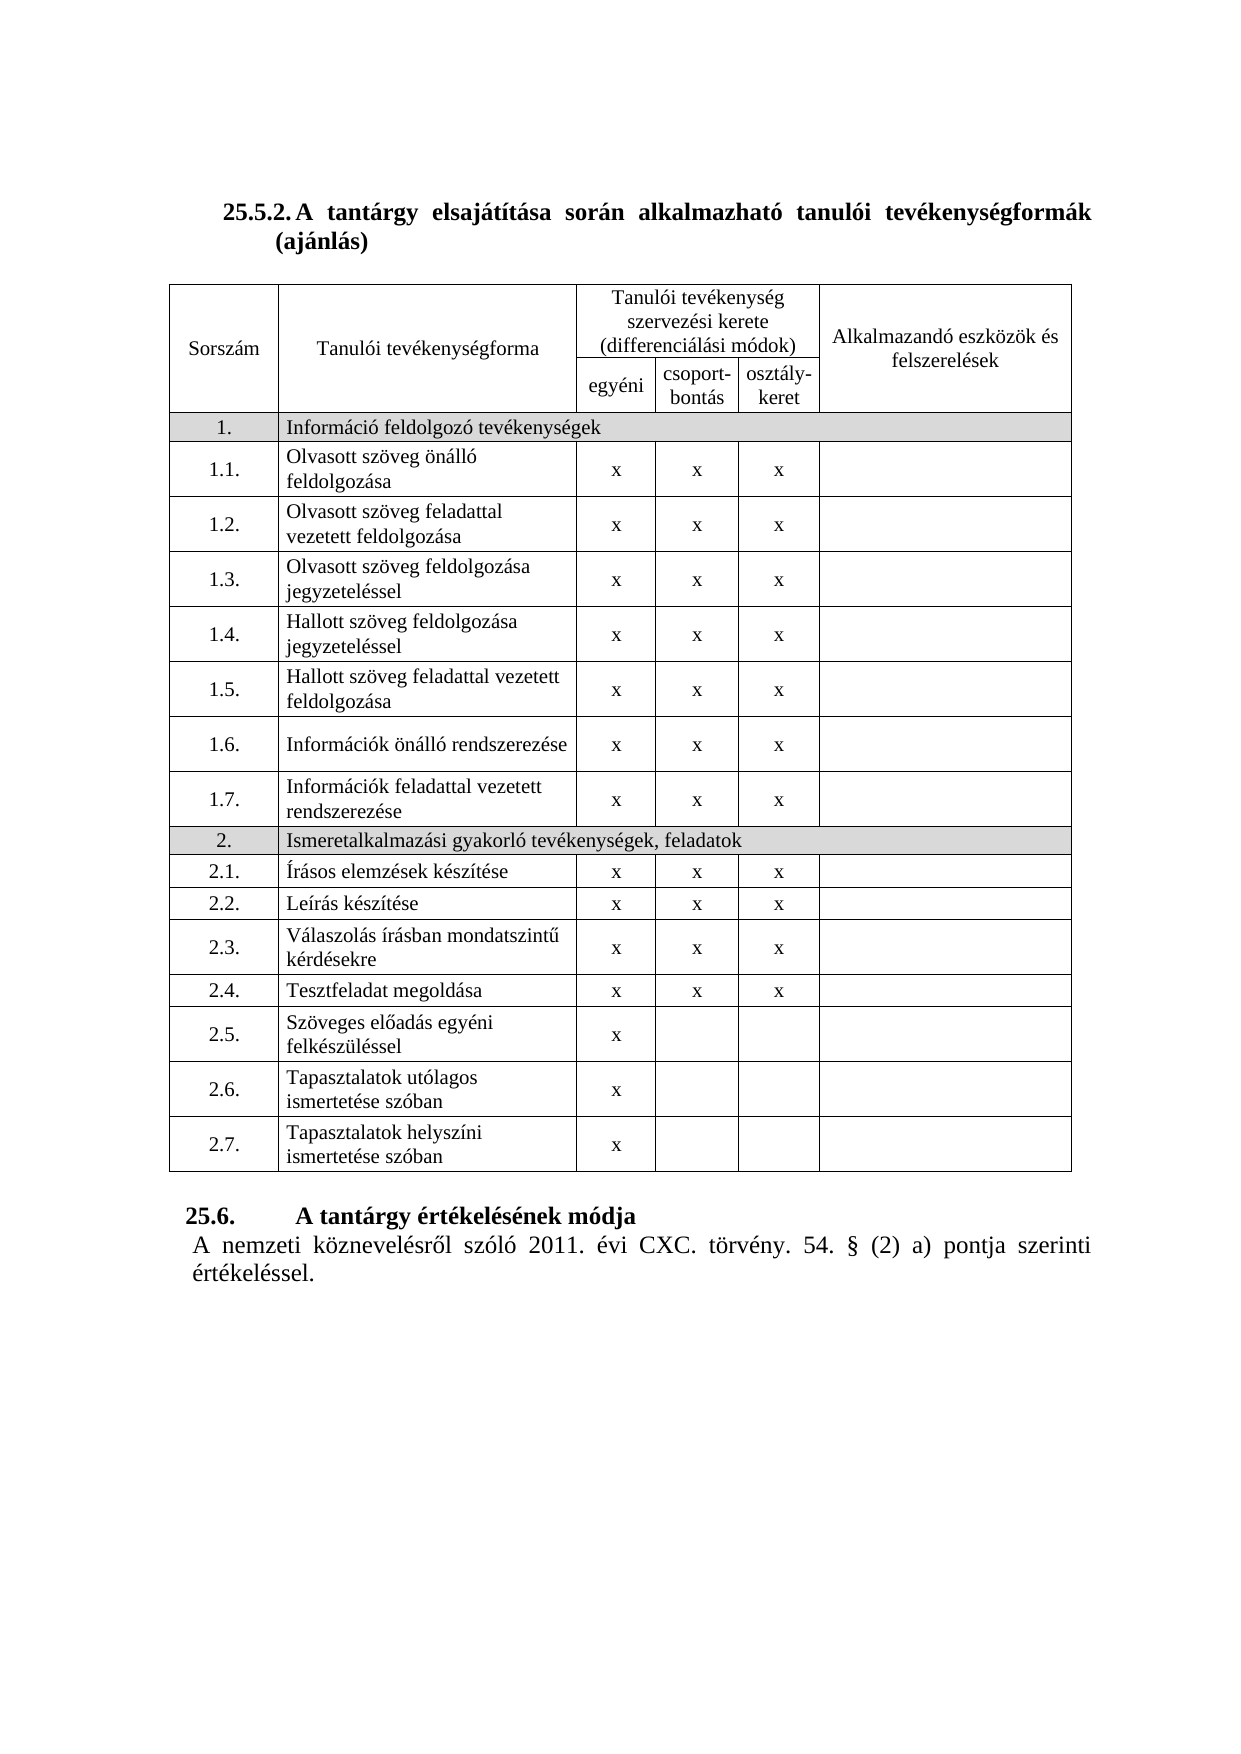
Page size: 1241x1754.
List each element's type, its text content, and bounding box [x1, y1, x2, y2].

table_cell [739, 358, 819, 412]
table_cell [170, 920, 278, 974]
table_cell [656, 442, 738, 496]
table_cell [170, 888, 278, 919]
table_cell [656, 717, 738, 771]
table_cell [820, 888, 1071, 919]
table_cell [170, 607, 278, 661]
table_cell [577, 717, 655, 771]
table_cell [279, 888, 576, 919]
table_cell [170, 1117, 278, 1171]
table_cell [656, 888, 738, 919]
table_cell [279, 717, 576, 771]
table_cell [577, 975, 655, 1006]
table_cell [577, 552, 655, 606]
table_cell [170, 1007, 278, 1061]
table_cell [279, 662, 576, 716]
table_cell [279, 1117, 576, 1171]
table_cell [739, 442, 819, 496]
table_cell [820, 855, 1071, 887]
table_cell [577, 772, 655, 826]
list A tantárgy elsajátítása során alkalmazható tanulói tevékenységformák (ajánlás) [223, 197, 1092, 255]
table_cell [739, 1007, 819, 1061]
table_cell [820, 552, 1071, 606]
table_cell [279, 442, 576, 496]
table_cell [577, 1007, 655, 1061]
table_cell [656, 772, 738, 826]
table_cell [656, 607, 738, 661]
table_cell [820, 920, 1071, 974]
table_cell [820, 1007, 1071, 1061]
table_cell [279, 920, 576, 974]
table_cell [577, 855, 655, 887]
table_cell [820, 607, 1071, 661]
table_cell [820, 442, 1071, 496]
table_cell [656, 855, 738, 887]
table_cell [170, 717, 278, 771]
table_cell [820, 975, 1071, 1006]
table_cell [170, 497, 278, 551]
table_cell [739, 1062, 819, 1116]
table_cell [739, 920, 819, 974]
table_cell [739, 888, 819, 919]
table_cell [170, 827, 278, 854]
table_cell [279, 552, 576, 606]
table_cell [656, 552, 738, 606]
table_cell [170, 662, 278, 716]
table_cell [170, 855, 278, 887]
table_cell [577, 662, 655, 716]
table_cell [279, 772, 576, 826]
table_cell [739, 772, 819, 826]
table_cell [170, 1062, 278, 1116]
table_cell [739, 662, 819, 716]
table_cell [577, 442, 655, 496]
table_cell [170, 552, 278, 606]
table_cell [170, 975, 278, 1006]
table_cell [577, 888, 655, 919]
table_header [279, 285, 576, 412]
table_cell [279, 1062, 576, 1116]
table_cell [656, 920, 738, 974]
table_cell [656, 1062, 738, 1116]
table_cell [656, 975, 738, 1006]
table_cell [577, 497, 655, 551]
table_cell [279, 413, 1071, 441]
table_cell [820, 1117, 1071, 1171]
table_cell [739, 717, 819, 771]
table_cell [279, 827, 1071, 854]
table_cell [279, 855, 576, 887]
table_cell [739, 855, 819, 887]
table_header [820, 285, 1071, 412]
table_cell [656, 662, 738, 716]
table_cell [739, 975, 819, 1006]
list A tantárgy értékelésének módja [185, 1201, 1092, 1230]
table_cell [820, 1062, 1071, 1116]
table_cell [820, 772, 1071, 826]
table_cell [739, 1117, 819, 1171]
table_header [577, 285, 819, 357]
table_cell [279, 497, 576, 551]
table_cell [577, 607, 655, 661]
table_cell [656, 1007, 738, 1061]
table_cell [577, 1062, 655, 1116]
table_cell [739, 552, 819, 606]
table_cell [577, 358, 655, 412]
text A nemzeti köznevelésről szóló 2011. évi CXC. törvény. 54. § (2) a) pontja szerinti értékeléssel. [192, 1230, 1092, 1287]
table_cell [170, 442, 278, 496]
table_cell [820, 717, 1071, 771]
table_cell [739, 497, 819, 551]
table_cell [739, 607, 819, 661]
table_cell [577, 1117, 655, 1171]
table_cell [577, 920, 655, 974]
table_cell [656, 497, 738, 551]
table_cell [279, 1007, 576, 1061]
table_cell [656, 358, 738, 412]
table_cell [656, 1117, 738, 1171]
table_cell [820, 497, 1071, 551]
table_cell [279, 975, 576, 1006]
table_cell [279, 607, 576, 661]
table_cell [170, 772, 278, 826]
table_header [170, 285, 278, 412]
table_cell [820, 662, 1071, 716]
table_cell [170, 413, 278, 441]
